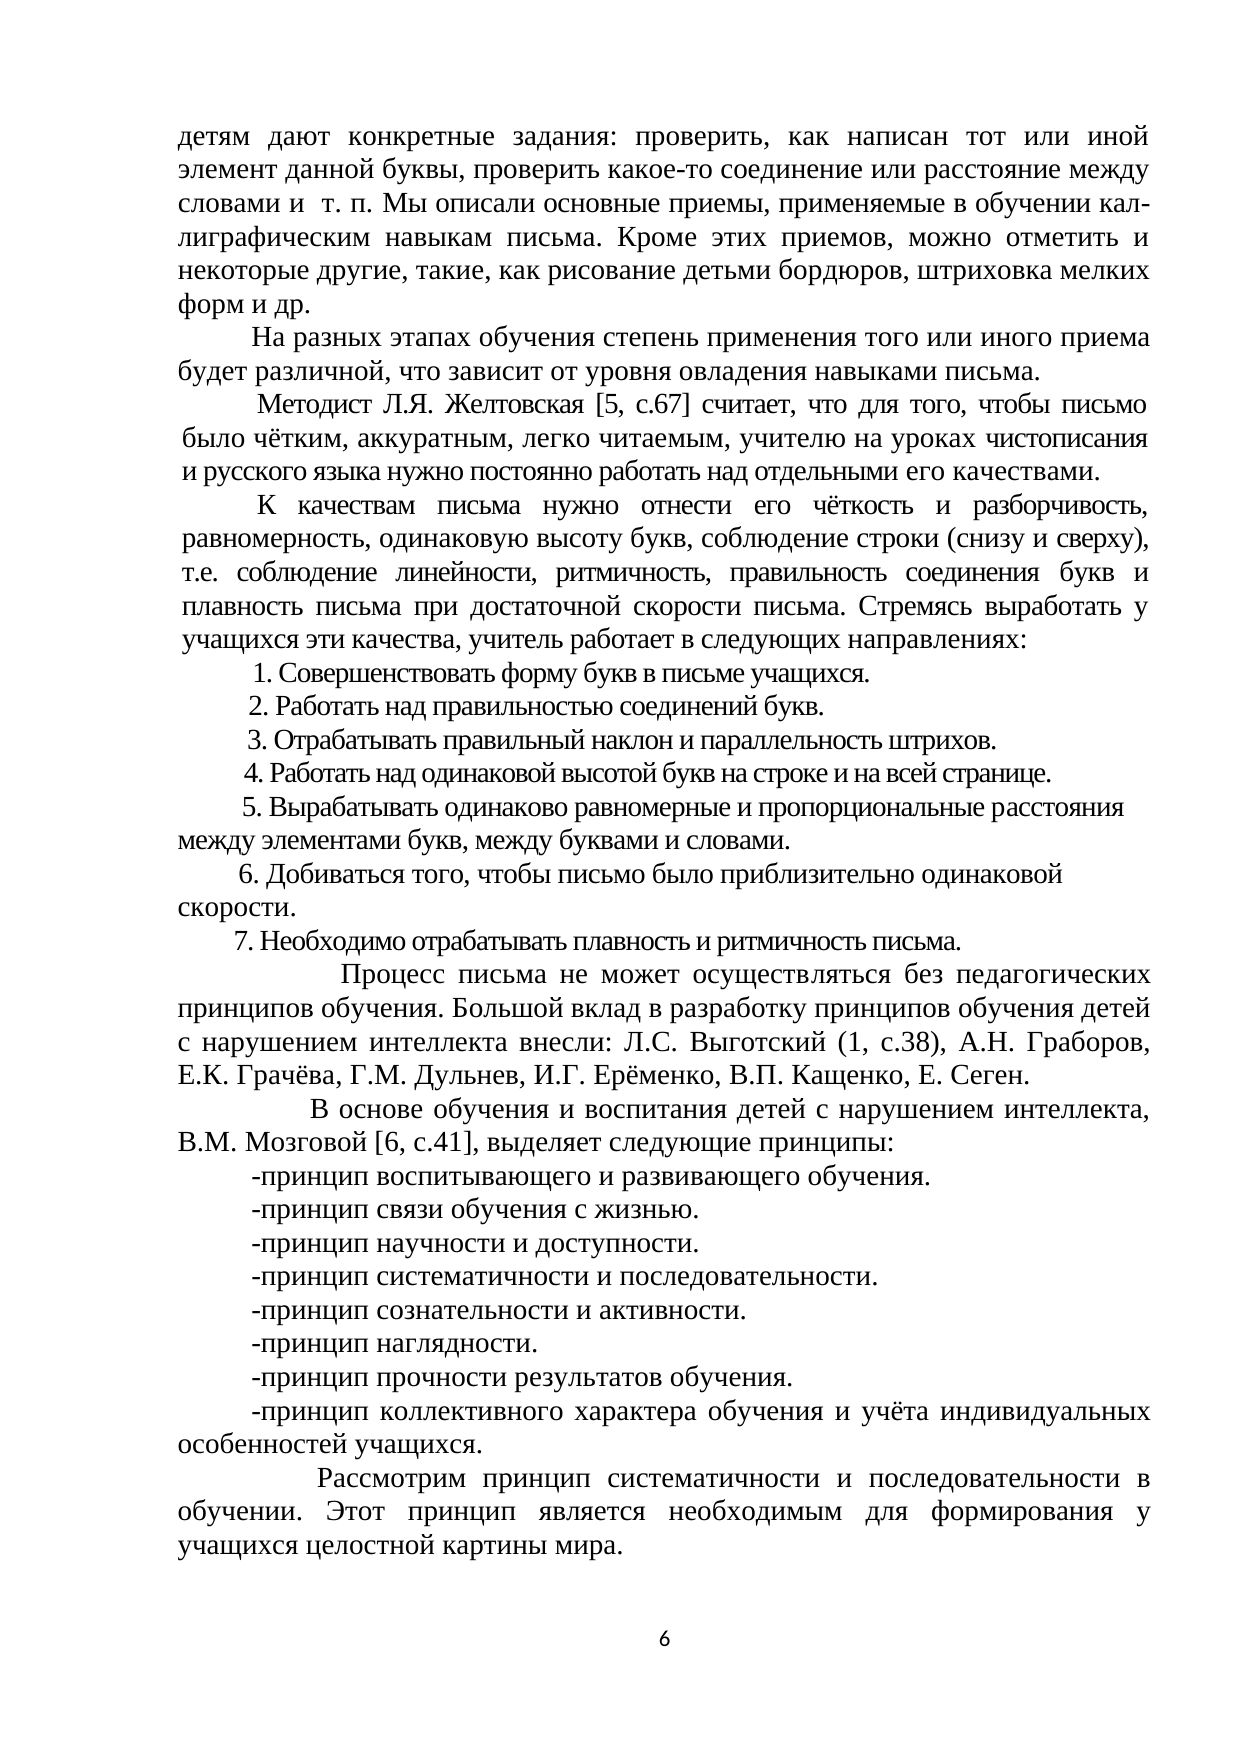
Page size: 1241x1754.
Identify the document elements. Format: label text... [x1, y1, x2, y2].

text 1. Совершенствовать форму букв в письме учащихся. [177, 655, 1152, 688]
text -принцип коллективного характера обучения и учёта индивидуальных особенностей учащихся. [177, 1393, 1152, 1460]
text 4. Работать над одинаковой высотой букв на строке и на всей странице. [177, 755, 1152, 789]
text 3. Отрабатывать правильный наклон и параллельность штрихов. [177, 722, 1152, 755]
text На разных этапах обучения степень применения того или иного приема будет различной, что зависит от уровня овладения навыками письма. [177, 319, 1152, 386]
text -принцип систематичности и последовательности. [177, 1258, 1152, 1292]
text 6. Добиваться того, чтобы письмо было приблизительно одинаковой скорости. [177, 856, 1152, 923]
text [178, 118, 1150, 319]
text -принцип воспитывающего и развивающего обучения. [177, 1158, 1152, 1191]
text Рассмотрим принцип систематичности и последовательности в обучении. Этот принцип является необходимым для формирования у учащихся целостной картины мира. [177, 1460, 1152, 1560]
text -принцип прочности результатов обучения. [177, 1359, 1152, 1393]
text -принцип научности и доступности. [177, 1225, 1152, 1258]
text 7. Необходимо отрабатывать плавность и ритмичность письма. [177, 923, 1152, 957]
text Процесс письма не может осуществляться без педагогических принципов обучения. Большой вклад в разработку принципов обучения детей с нарушением интеллекта внесли: Л.С. Выготский (1, с.38), А.Н. Граборов, Е.К. Грачёва, Г.М. Дульнев, И.Г. Ерёменко, В.П. Кащенко, Е. Сеген. [177, 957, 1152, 1091]
text -принцип сознательности и активности. [177, 1292, 1152, 1326]
text 5. Вырабатывать одинаково равномерные и пропорциональные расстояния между элементами букв, между буквами и словами. [177, 789, 1152, 856]
text В основе обучения и воспитания детей с нарушением интеллекта, В.М. Мозговой [6, с.41], выделяет следующие принципы: [177, 1091, 1152, 1158]
text К качествам письма нужно отнести его чёткость и разборчивость, равномерность, одинаковую высоту букв, соблюдение строки (снизу и сверху), т.е. соблюдение линейности, ритмичность, правильность соединения букв и плавность письма при достаточной скорости письма. Стремясь выработать у учащихся эти качества, учитель работает в следующих направлениях: [182, 487, 1149, 655]
text -принцип связи обучения с жизнью. [177, 1191, 1152, 1225]
text Методист Л.Я. Желтовская [5, с.67] считает, что для того, чтобы письмо было чётким, аккуратным, легко читаемым, учителю на уроках чистописания и русского языка нужно постоянно работать над отдельными его качествами. [182, 386, 1148, 487]
text 2. Работать над правильностью соединений букв. [177, 688, 1152, 722]
text -принцип наглядности. [177, 1326, 1152, 1359]
